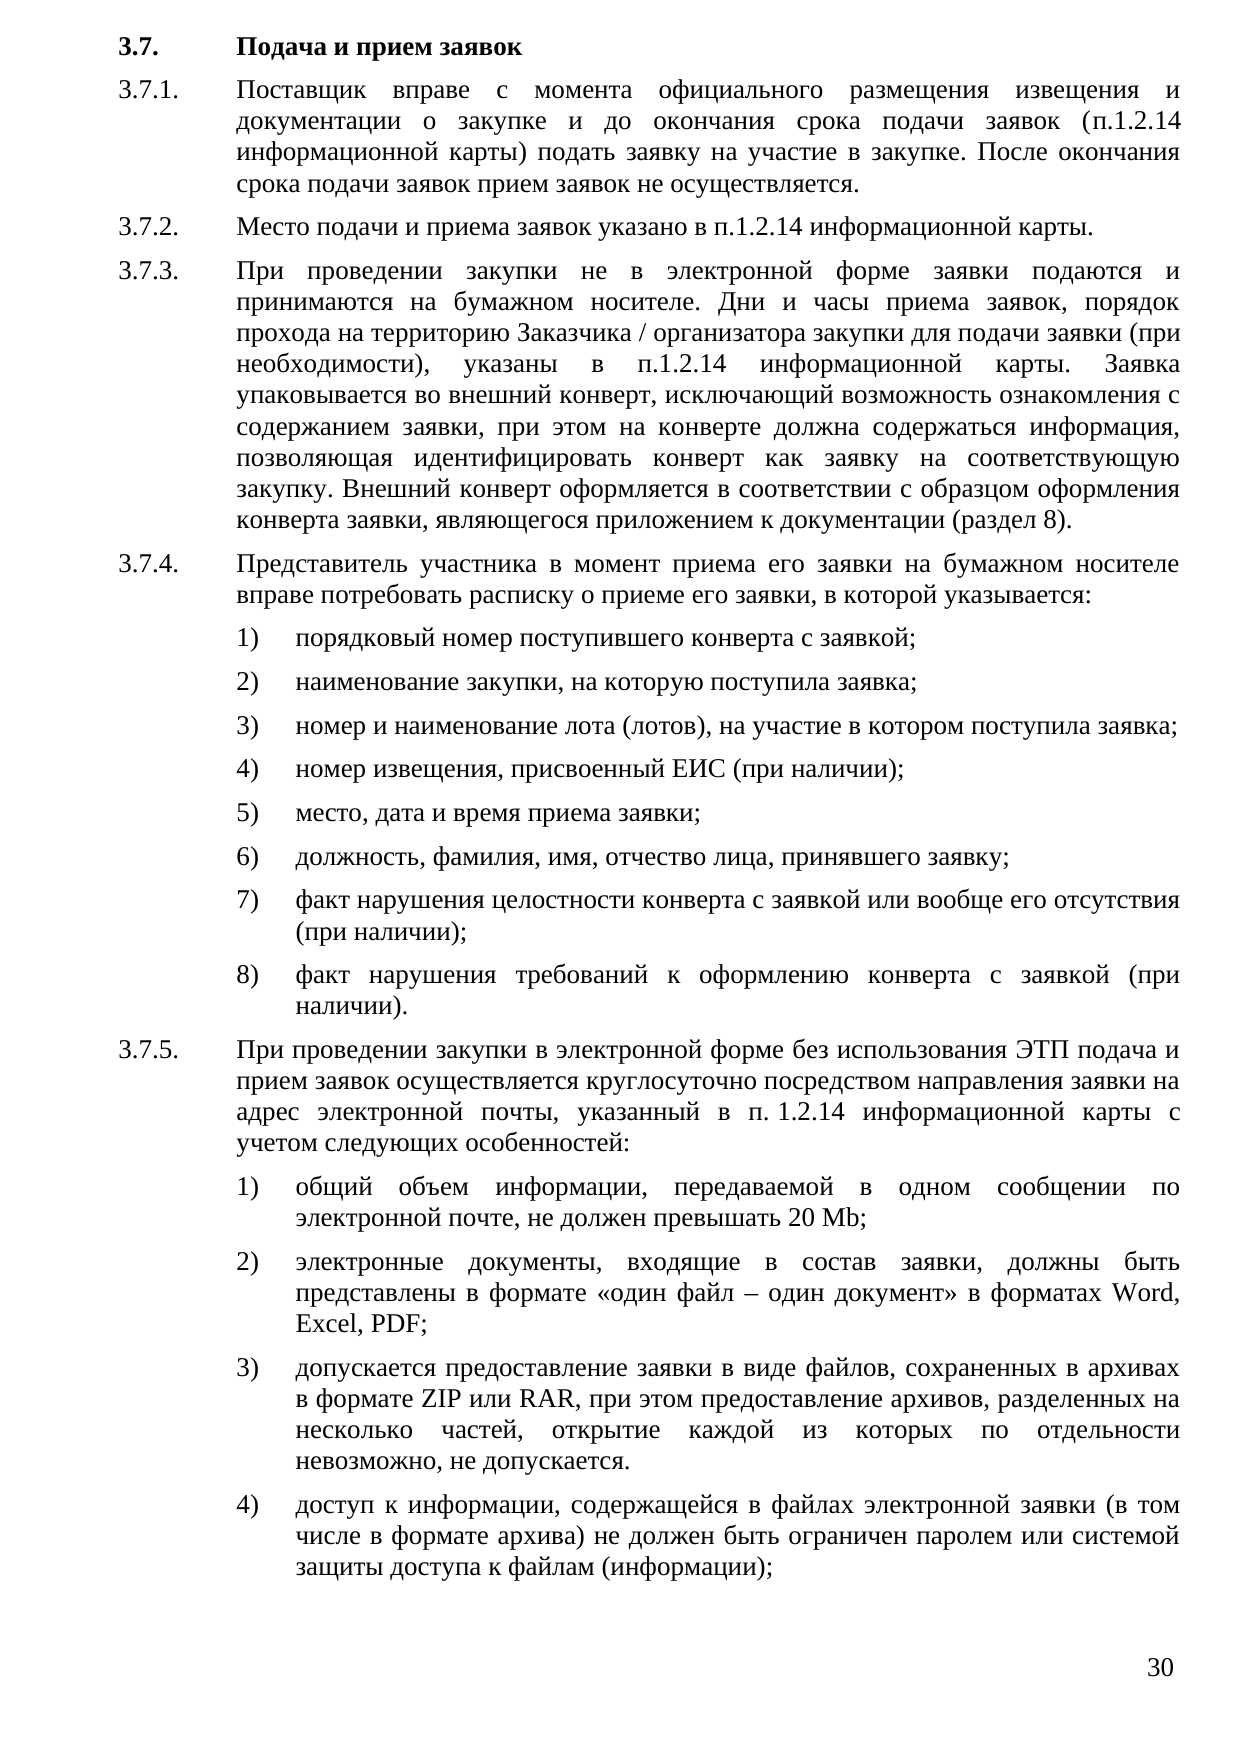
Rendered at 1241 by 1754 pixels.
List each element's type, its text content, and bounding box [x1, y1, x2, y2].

text доступ к информации, содержащейся в файлах электронной заявки (в том числе в формате архива) не должен быть ограничен паролем или системой защиты доступа к файлам (информации); [236, 1488, 1181, 1581]
text Место подачи и приема заявок указано в п.1.2.14 информационной карты. [118, 210, 1181, 241]
text порядковый номер поступившего конверта с заявкой; [236, 622, 1181, 653]
text факт нарушения требований к оформлению конверта с заявкой (при наличии). [236, 958, 1181, 1021]
text общий объем информации, передаваемой в одном сообщении по электронной почте, не должен превышать 20 Mb; [236, 1170, 1181, 1232]
text должность, фамилия, имя, отчество лица, принявшего заявку; [236, 840, 1181, 871]
text При проведении закупки в электронной форме без использования ЭТП подача и прием заявок осуществляется круглосуточно посредством направления заявки на адрес электронной почты, указанный в п. 1.2.13 информационной карты с учетом следующих особенностей: [118, 1033, 1181, 1158]
text Поставщик вправе с момента официального размещения извещения и документации о закупке и до окончания срока подачи заявок (п.1.2.14 информационной карты) подать заявку на участие в закупке. После окончания срока подачи заявок прием заявок не осуществляется. [118, 73, 1181, 198]
text электронные документы, входящие в состав заявки, должны быть представлены в формате «один файл – один документ» в форматах Word, Excel, PDF; [236, 1245, 1181, 1338]
text наименование закупки, на которую поступила заявка; [236, 665, 1181, 696]
text допускается предоставление заявки в виде файлов, сохраненных в архивах в формате ZIP или RAR, при этом предоставление архивов, разделенных на несколько частей, открытие каждой из которых по отдельности невозможно, не допускается. [236, 1351, 1181, 1475]
text Подача и прием заявок [118, 29, 1181, 61]
text факт нарушения целостности конверта с заявкой или вообще его отсутствия (при наличии); [236, 883, 1181, 946]
text Представитель участника в момент приема его заявки на бумажном носителе вправе потребовать расписку о приеме его заявки, в которой указывается: [118, 547, 1181, 609]
text номер извещения, присвоенный ЕИС (при наличии); [236, 752, 1181, 784]
text место, дата и время приема заявки; [236, 796, 1181, 827]
text номер и наименование лота (лотов), на участие в котором поступила заявка; [236, 709, 1181, 740]
text При проведении закупки не в электронной форме заявки подаются и принимаются на бумажном носителе. Дни и часы приема заявок, порядок прохода на территорию Заказчика / организатора закупки для подачи заявки (при необходимости), указаны в п.1.2.14 информационной карты. Заявка упаковывается во внешний конверт, исключающий возможность ознакомления с содержанием заявки, при этом на конверте должна содержаться информация, позволяющая идентифицировать конверт как заявку на соответствующую закупку. Внешний конверт оформляется в соответствии с образцом оформления конверта заявки, являющегося приложением к документации (раздел 8). [118, 254, 1181, 534]
